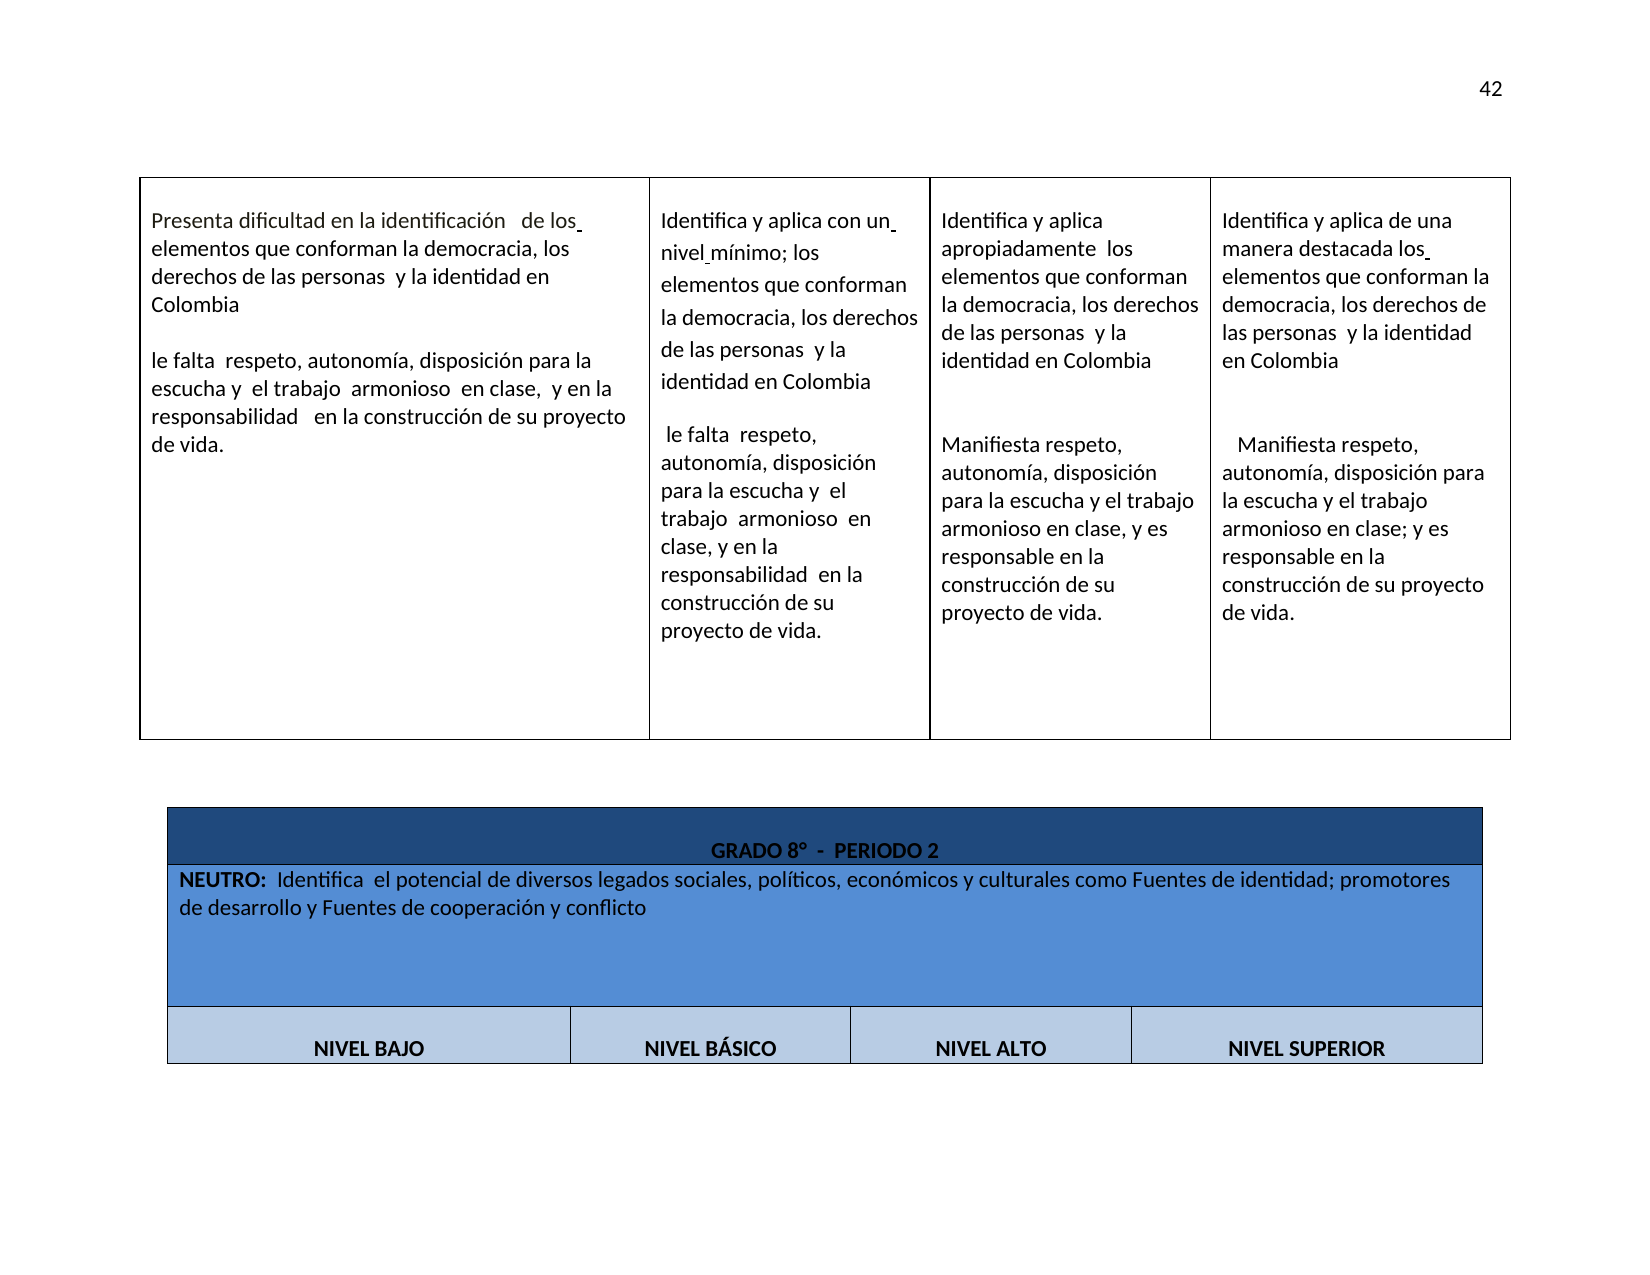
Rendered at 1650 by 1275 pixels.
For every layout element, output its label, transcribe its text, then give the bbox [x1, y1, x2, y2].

table_cell Identifica y aplica apropiadamente los elementos que conforman la democracia, los derechos de las personas y la identidad en Colombia Manifiesta respeto, autonomía, disposición para la escucha y el trabajo armonioso en clase, y es responsable en la construcción de su proyecto de vida. [931, 178, 1210, 739]
table_cell NEUTRO: Identifica el potencial de diversos legados sociales, políticos, económicos y culturales como Fuentes de identidad; promotores de desarrollo y Fuentes de cooperación y conflicto [168, 865, 1482, 1006]
table_cell NIVEL ALTO [851, 1007, 1131, 1063]
table_cell Identifica y aplica de una manera destacada los elementos que conforman la democracia, los derechos de las personas y la identidad en Colombia Manifiesta respeto, autonomía, disposición para la escucha y el trabajo armonioso en clase; y es responsable en la construcción de su proyecto de vida. [1211, 178, 1510, 739]
table_cell Presenta dificultad en la identificación de los elementos que conforman la democracia, los derechos de las personas y la identidad en Colombia le falta respeto, autonomía, disposición para la escucha y el trabajo armonioso en clase, y en la responsabilidad en la construcción de su proyecto de vida. [141, 178, 649, 739]
table_cell NIVEL BAJO [168, 1007, 570, 1063]
table_cell Identifica y aplica con un nivel mínimo; los elementos que conforman la democracia, los derechos de las personas y la identidad en Colombia le falta respeto, autonomía, disposición para la escucha y el trabajo armonioso en clase, y en la responsabilidad en la construcción de su proyecto de vida. [650, 178, 929, 739]
table_cell NIVEL SUPERIOR [1132, 1007, 1482, 1063]
table_header GRADO 8° - PERIODO 2 [168, 808, 1482, 864]
table_cell NIVEL BÁSICO [571, 1007, 850, 1063]
